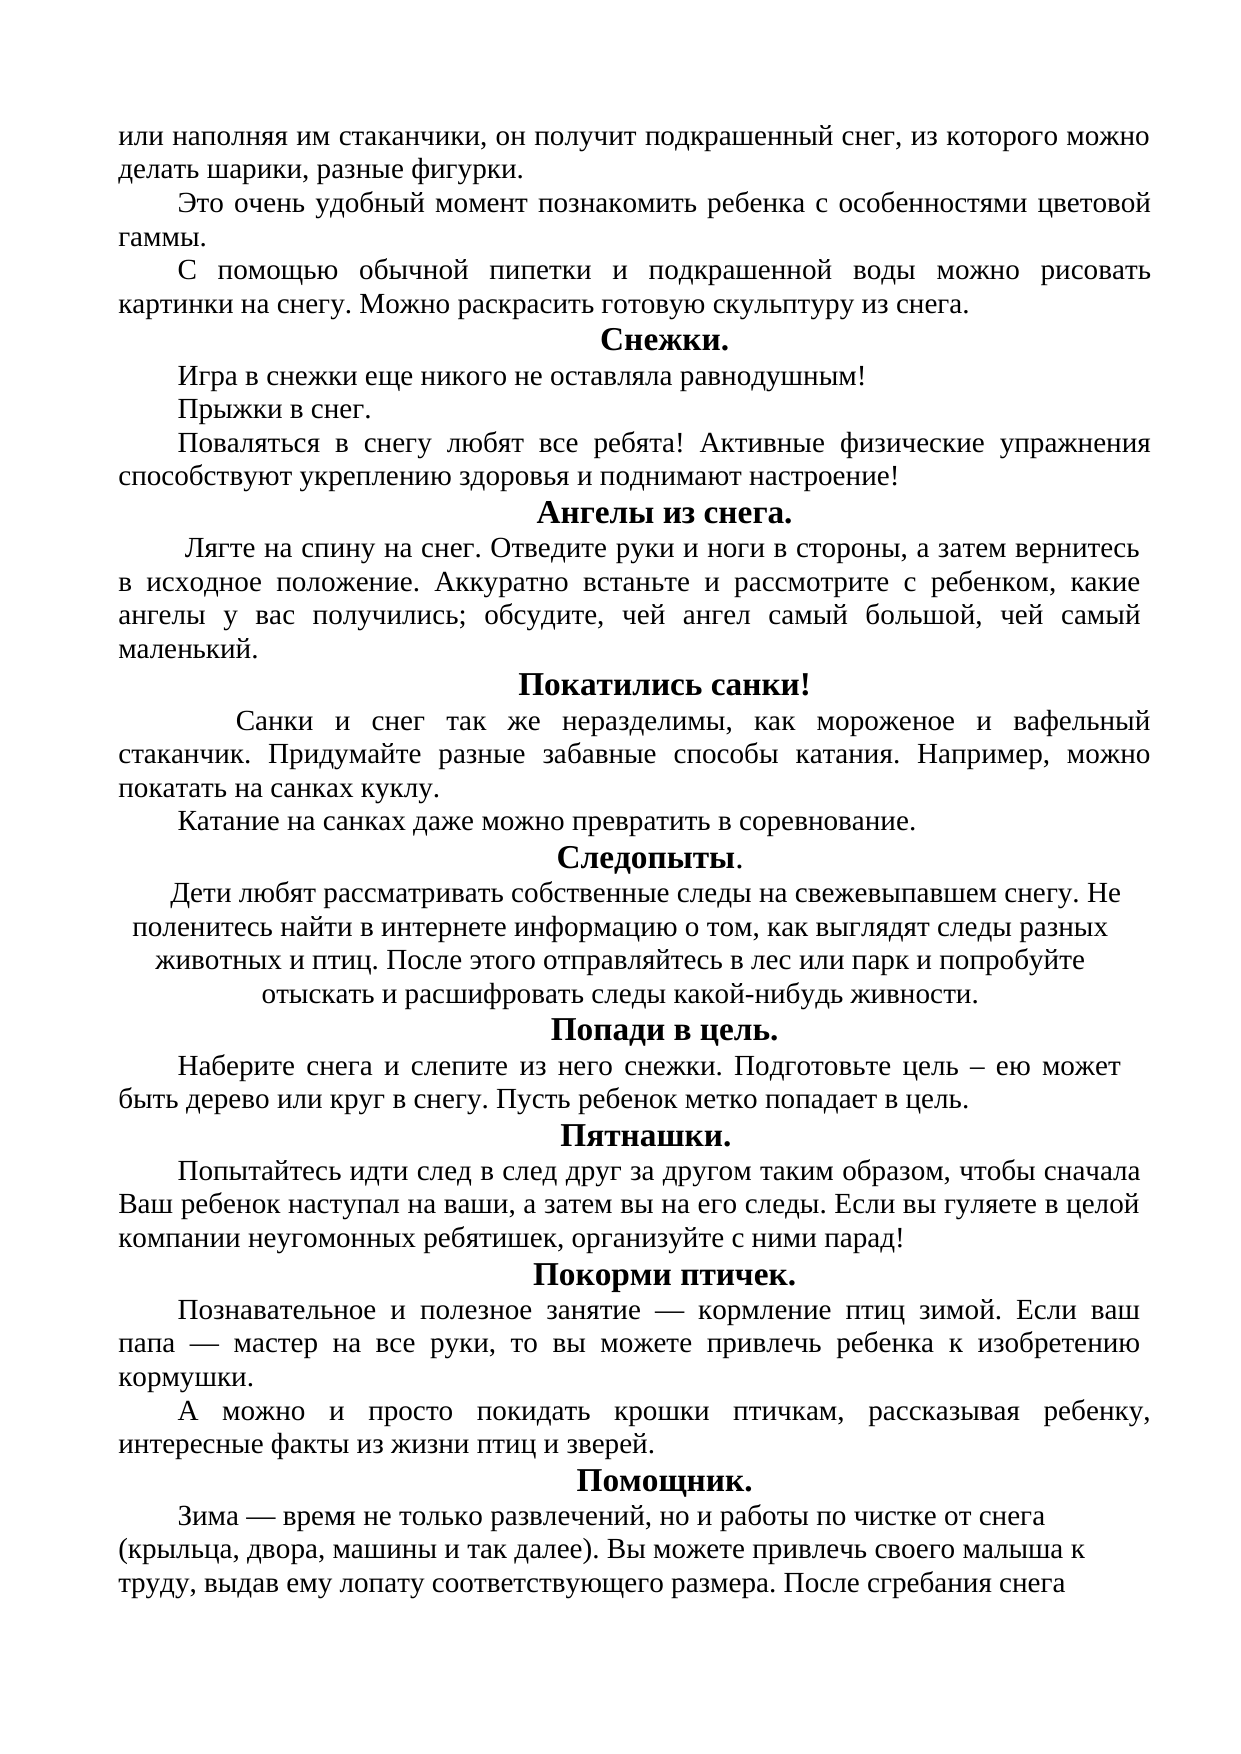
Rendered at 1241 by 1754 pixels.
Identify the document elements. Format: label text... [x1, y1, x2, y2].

text Покатились санки! [118, 664, 1152, 703]
text Катание на санках даже можно превратить в соревнование. [118, 803, 1152, 837]
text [118, 118, 1152, 185]
text Ангелы из снега. [118, 492, 1152, 530]
text Покорми птичек. [118, 1254, 1152, 1292]
text Прыжки в снег. [118, 391, 1152, 425]
text Наберите снега и слепите из него снежки. Подготовьте цель – ею может быть дерево или круг в снегу. Пусть ребенок метко попадает в цель. [118, 1048, 1122, 1115]
text С помощью обычной пипетки и подкрашенной воды можно рисовать картинки на снегу. Можно раскрасить готовую скульптуру из снега. [118, 252, 1152, 319]
text Познавательное и полезное занятие — кормление птиц зимой. Если ваш папа — мастер на все руки, то вы можете привлечь ребенка к изобретению кормушки. [118, 1292, 1141, 1393]
text Следопыты. Дети любят рассматривать собственные следы на свежевыпавшем снегу. Не поленитесь найти в интернете информацию о том, как выглядят следы разных животных и птиц. После этого отправляйтесь в лес или парк и попробуйте отыскать и расшифровать следы какой-нибудь живности. [118, 837, 1122, 1009]
text А можно и просто покидать крошки птичкам, рассказывая ребенку, интересные факты из жизни птиц и зверей. [118, 1393, 1152, 1460]
text Поваляться в снегу любят все ребята! Активные физические упражнения способствуют укреплению здоровья и поднимают настроение! [118, 425, 1152, 492]
text Санки и снег так же неразделимы, как мороженое и вафельный стаканчик. Придумайте разные забавные способы катания. Например, можно покатать на санках куклу. [118, 703, 1152, 803]
text Это очень удобный момент познакомить ребенка с особенностями цветовой гаммы. [118, 185, 1152, 252]
text Снежки. [118, 319, 1152, 358]
text Попади в цель. [118, 1009, 1152, 1048]
text Игра в снежки еще никого не оставляла равнодушным! [118, 358, 1152, 391]
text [118, 1498, 1152, 1599]
text Пятнашки. [118, 1115, 1152, 1153]
text Помощник. [118, 1460, 1152, 1498]
text Лягте на спину на снег. Отведите руки и ноги в стороны, а затем вернитесь в исходное положение. Аккуратно встаньте и рассмотрите с ребенком, какие ангелы у вас получились; обсудите, чей ангел самый большой, чей самый маленький. [118, 530, 1141, 664]
text Попытайтесь идти след в след друг за другом таким образом, чтобы сначала Ваш ребенок наступал на ваши, а затем вы на его следы. Если вы гуляете в целой компании неугомонных ребятишек, организуйте с ними парад! [118, 1153, 1141, 1254]
